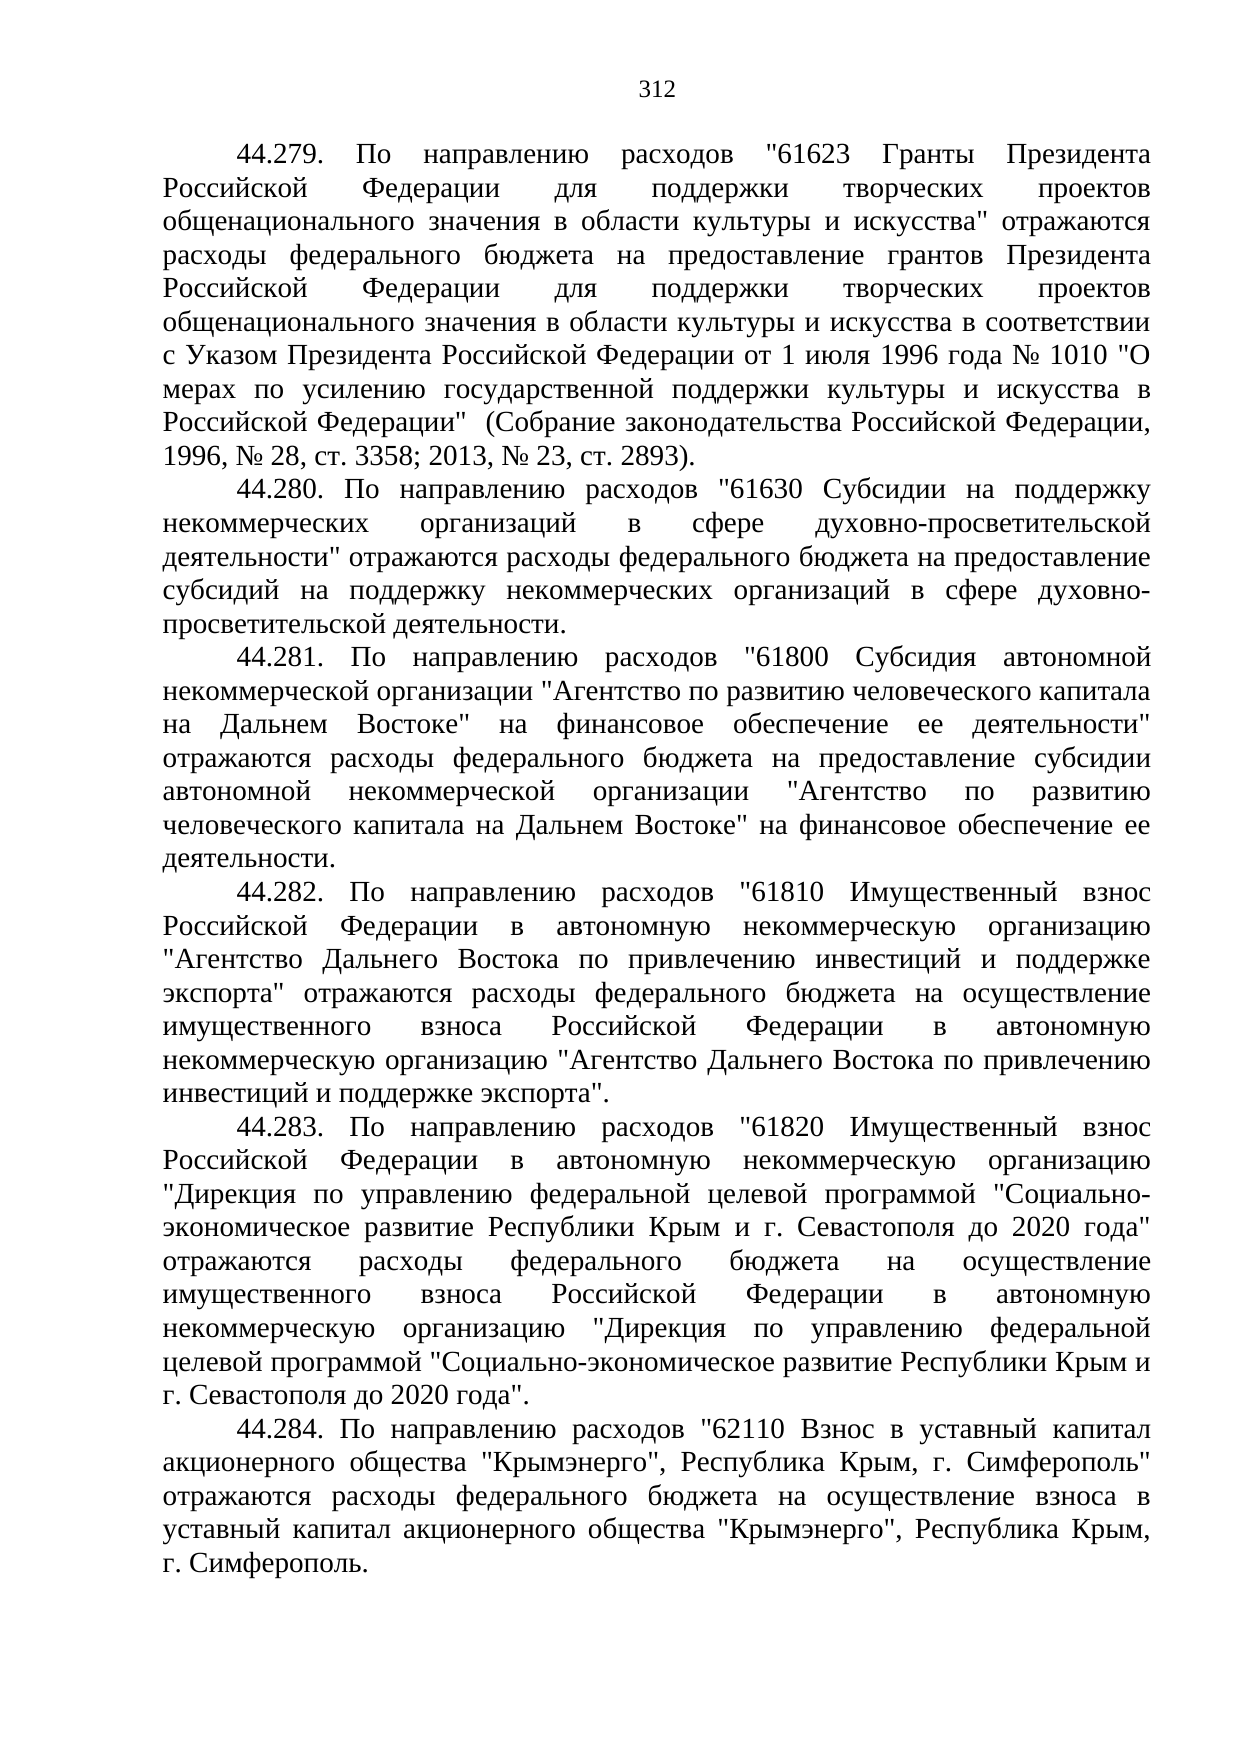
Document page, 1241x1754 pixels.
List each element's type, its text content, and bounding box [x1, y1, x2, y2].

text 44.283. По направлению расходов "61820 Имущественный взнос Российской Федерации в автономную некоммерческую организацию "Дирекция по управлению федеральной целевой программой "Социально-экономическое развитие Республики Крым и г. Севастополя до 2020 года" отражаются расходы федерального бюджета на осуществление имущественного взноса Российской Федерации в автономную некоммерческую организацию "Дирекция по управлению федеральной целевой программой "Социально-экономическое развитие Республики Крым и г. Севастополя до 2020 года". [162, 1109, 1152, 1411]
text 44.284. По направлению расходов "62110 Взнос в уставный капитал акционерного общества "Крымэнерго", Республика Крым, г. Симферополь" отражаются расходы федерального бюджета на осуществление взноса в уставный капитал акционерного общества "Крымэнерго", Республика Крым, г. Симферополь. [162, 1411, 1152, 1578]
text 44.280. По направлению расходов "61630 Субсидии на поддержку некоммерческих организаций в сфере духовно-просветительской деятельности" отражаются расходы федерального бюджета на предоставление субсидий на поддержку некоммерческих организаций в сфере духовно-просветительской деятельности. [162, 472, 1152, 639]
text 44.279. По направлению расходов "61623 Гранты Президента Российской Федерации для поддержки творческих проектов общенационального значения в области культуры и искусства" отражаются расходы федерального бюджета на предоставление грантов Президента Российской Федерации для поддержки творческих проектов общенационального значения в области культуры и искусства в соответствии с Указом Президента Российской Федерации от 1 июля 1996 года № 1010 "О мерах по усилению государственной поддержки культуры и искусства в Российской Федерации" (Собрание законодательства Российской Федерации, 1996, № 28, ст. 3358; 2013, № 23, ст. 2893). [162, 136, 1152, 472]
text 44.282. По направлению расходов "61810 Имущественный взнос Российской Федерации в автономную некоммерческую организацию "Агентство Дальнего Востока по привлечению инвестиций и поддержке экспорта" отражаются расходы федерального бюджета на осуществление имущественного взноса Российской Федерации в автономную некоммерческую организацию "Агентство Дальнего Востока по привлечению инвестиций и поддержке экспорта". [162, 874, 1152, 1109]
text 44.281. По направлению расходов "61800 Субсидия автономной некоммерческой организации "Агентство по развитию человеческого капитала на Дальнем Востоке" на финансовое обеспечение ее деятельности" отражаются расходы федерального бюджета на предоставление субсидии автономной некоммерческой организации "Агентство по развитию человеческого капитала на Дальнем Востоке" на финансовое обеспечение ее деятельности. [162, 639, 1152, 874]
